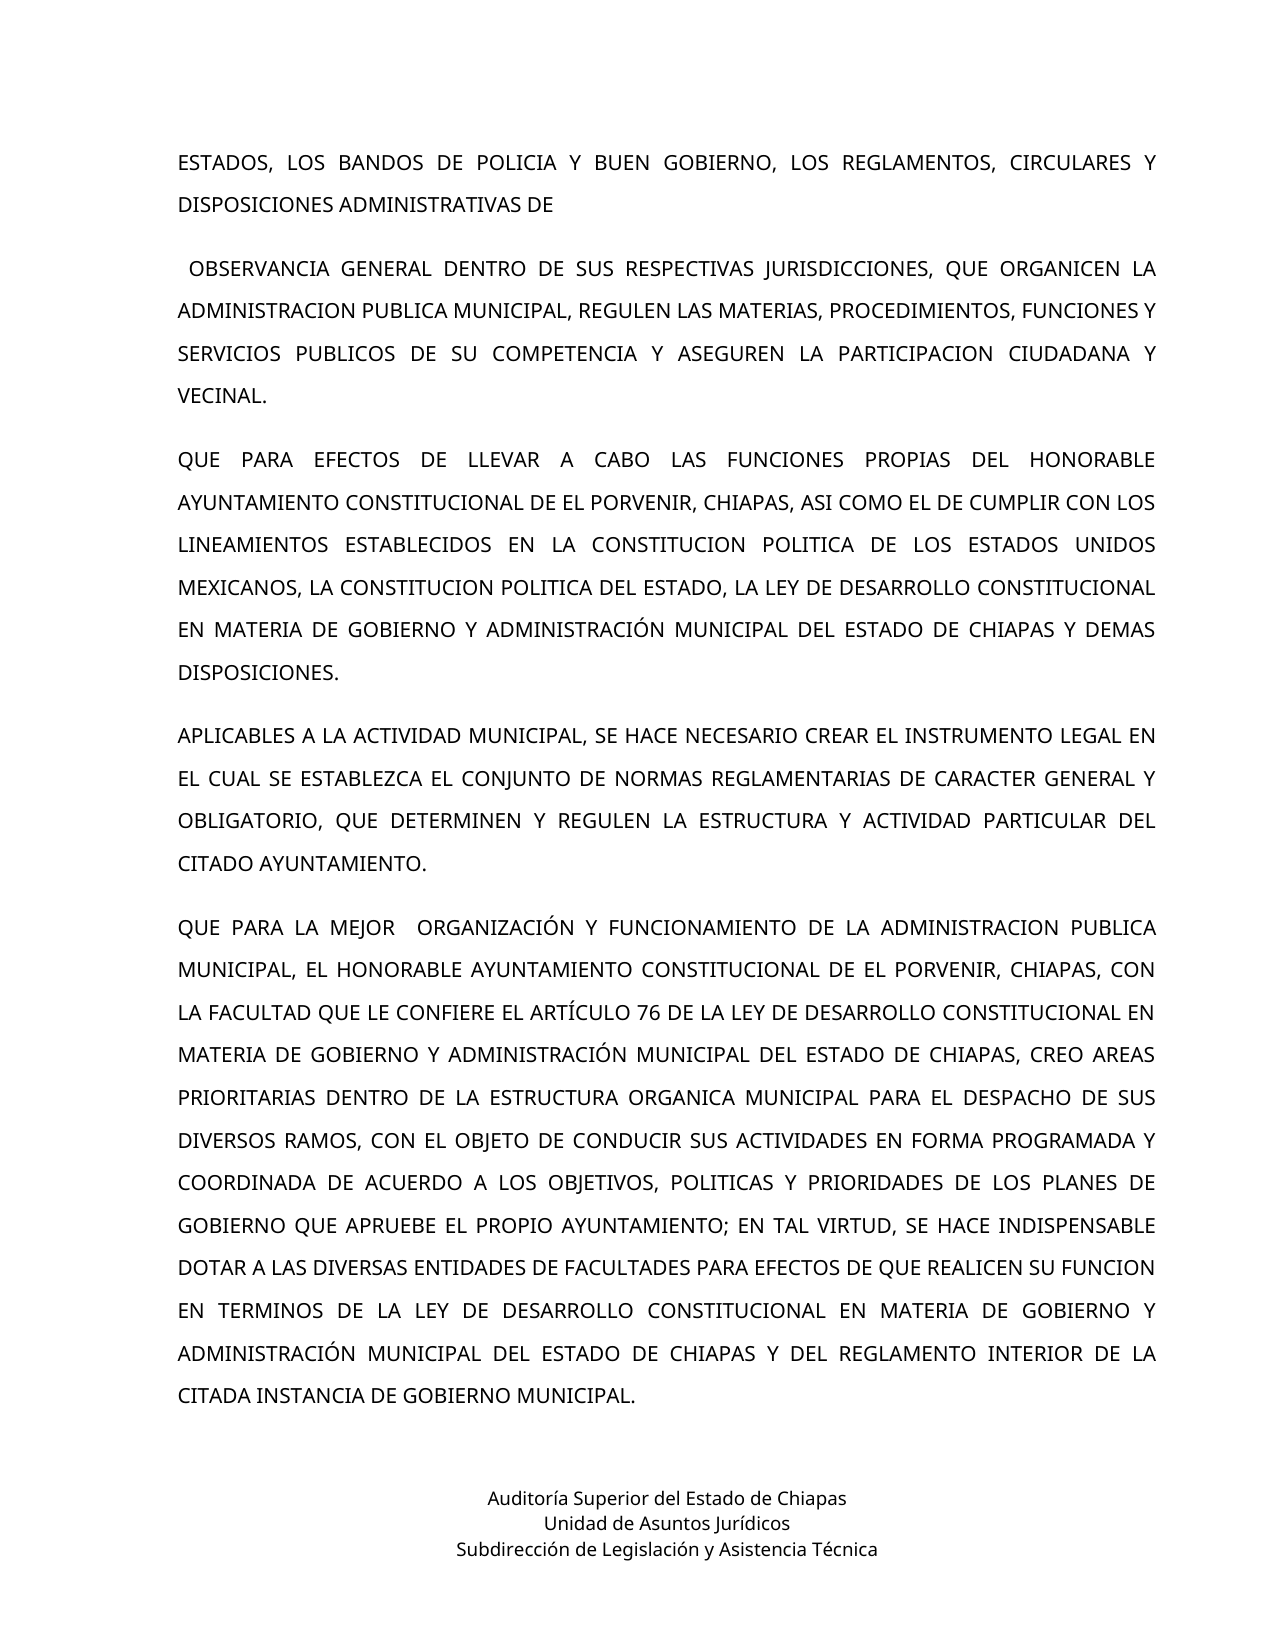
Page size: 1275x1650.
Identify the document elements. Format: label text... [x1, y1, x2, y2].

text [177, 148, 1157, 219]
text OBSERVANCIA GENERAL DENTRO DE SUS RESPECTIVAS JURISDICCIONES, QUE ORGANICEN LA ADMINISTRACION PUBLICA MUNICIPAL, REGULEN LAS MATERIAS, PROCEDIMIENTOS, FUNCIONES Y SERVICIOS PUBLICOS DE SU COMPETENCIA Y ASEGUREN LA PARTICIPACION CIUDADANA Y VECINAL. [177, 254, 1157, 410]
text QUE PARA LA MEJOR ORGANIZACIÓN Y FUNCIONAMIENTO DE LA ADMINISTRACION PUBLICA MUNICIPAL, EL HONORABLE AYUNTAMIENTO CONSTITUCIONAL DE EL PORVENIR, CHIAPAS, CON LA FACULTAD QUE LE CONFIERE EL ARTÍCULO 76 DE LA LEY DE DESARROLLO CONSTITUCIONAL EN MATERIA DE GOBIERNO Y ADMINISTRACIÓN MUNICIPAL DEL ESTADO DE CHIAPAS, CREO AREAS PRIORITARIAS DENTRO DE LA ESTRUCTURA ORGANICA MUNICIPAL PARA EL DESPACHO DE SUS DIVERSOS RAMOS, CON EL OBJETO DE CONDUCIR SUS ACTIVIDADES EN FORMA PROGRAMADA Y COORDINADA DE ACUERDO A LOS OBJETIVOS, POLITICAS Y PRIORIDADES DE LOS PLANES DE GOBIERNO QUE APRUEBE EL PROPIO AYUNTAMIENTO; EN TAL VIRTUD, SE HACE INDISPENSABLE DOTAR A LAS DIVERSAS ENTIDADES DE FACULTADES PARA EFECTOS DE QUE REALICEN SU FUNCION EN TERMINOS DE LA LEY DE DESARROLLO CONSTITUCIONAL EN MATERIA DE GOBIERNO Y ADMINISTRACIÓN MUNICIPAL DEL ESTADO DE CHIAPAS Y DEL REGLAMENTO INTERIOR DE LA CITADA INSTANCIA DE GOBIERNO MUNICIPAL. [177, 913, 1157, 1410]
text APLICABLES A LA ACTIVIDAD MUNICIPAL, SE HACE NECESARIO CREAR EL INSTRUMENTO LEGAL EN EL CUAL SE ESTABLEZCA EL CONJUNTO DE NORMAS REGLAMENTARIAS DE CARACTER GENERAL Y OBLIGATORIO, QUE DETERMINEN Y REGULEN LA ESTRUCTURA Y ACTIVIDAD PARTICULAR DEL CITADO AYUNTAMIENTO. [177, 721, 1157, 878]
text QUE PARA EFECTOS DE LLEVAR A CABO LAS FUNCIONES PROPIAS DEL HONORABLE AYUNTAMIENTO CONSTITUCIONAL DE EL PORVENIR, CHIAPAS, ASI COMO EL DE CUMPLIR CON LOS LINEAMIENTOS ESTABLECIDOS EN LA CONSTITUCION POLITICA DE LOS ESTADOS UNIDOS MEXICANOS, LA CONSTITUCION POLITICA DEL ESTADO, LA LEY DE DESARROLLO CONSTITUCIONAL EN MATERIA DE GOBIERNO Y ADMINISTRACIÓN MUNICIPAL DEL ESTADO DE CHIAPAS Y DEMAS DISPOSICIONES. [177, 445, 1157, 686]
